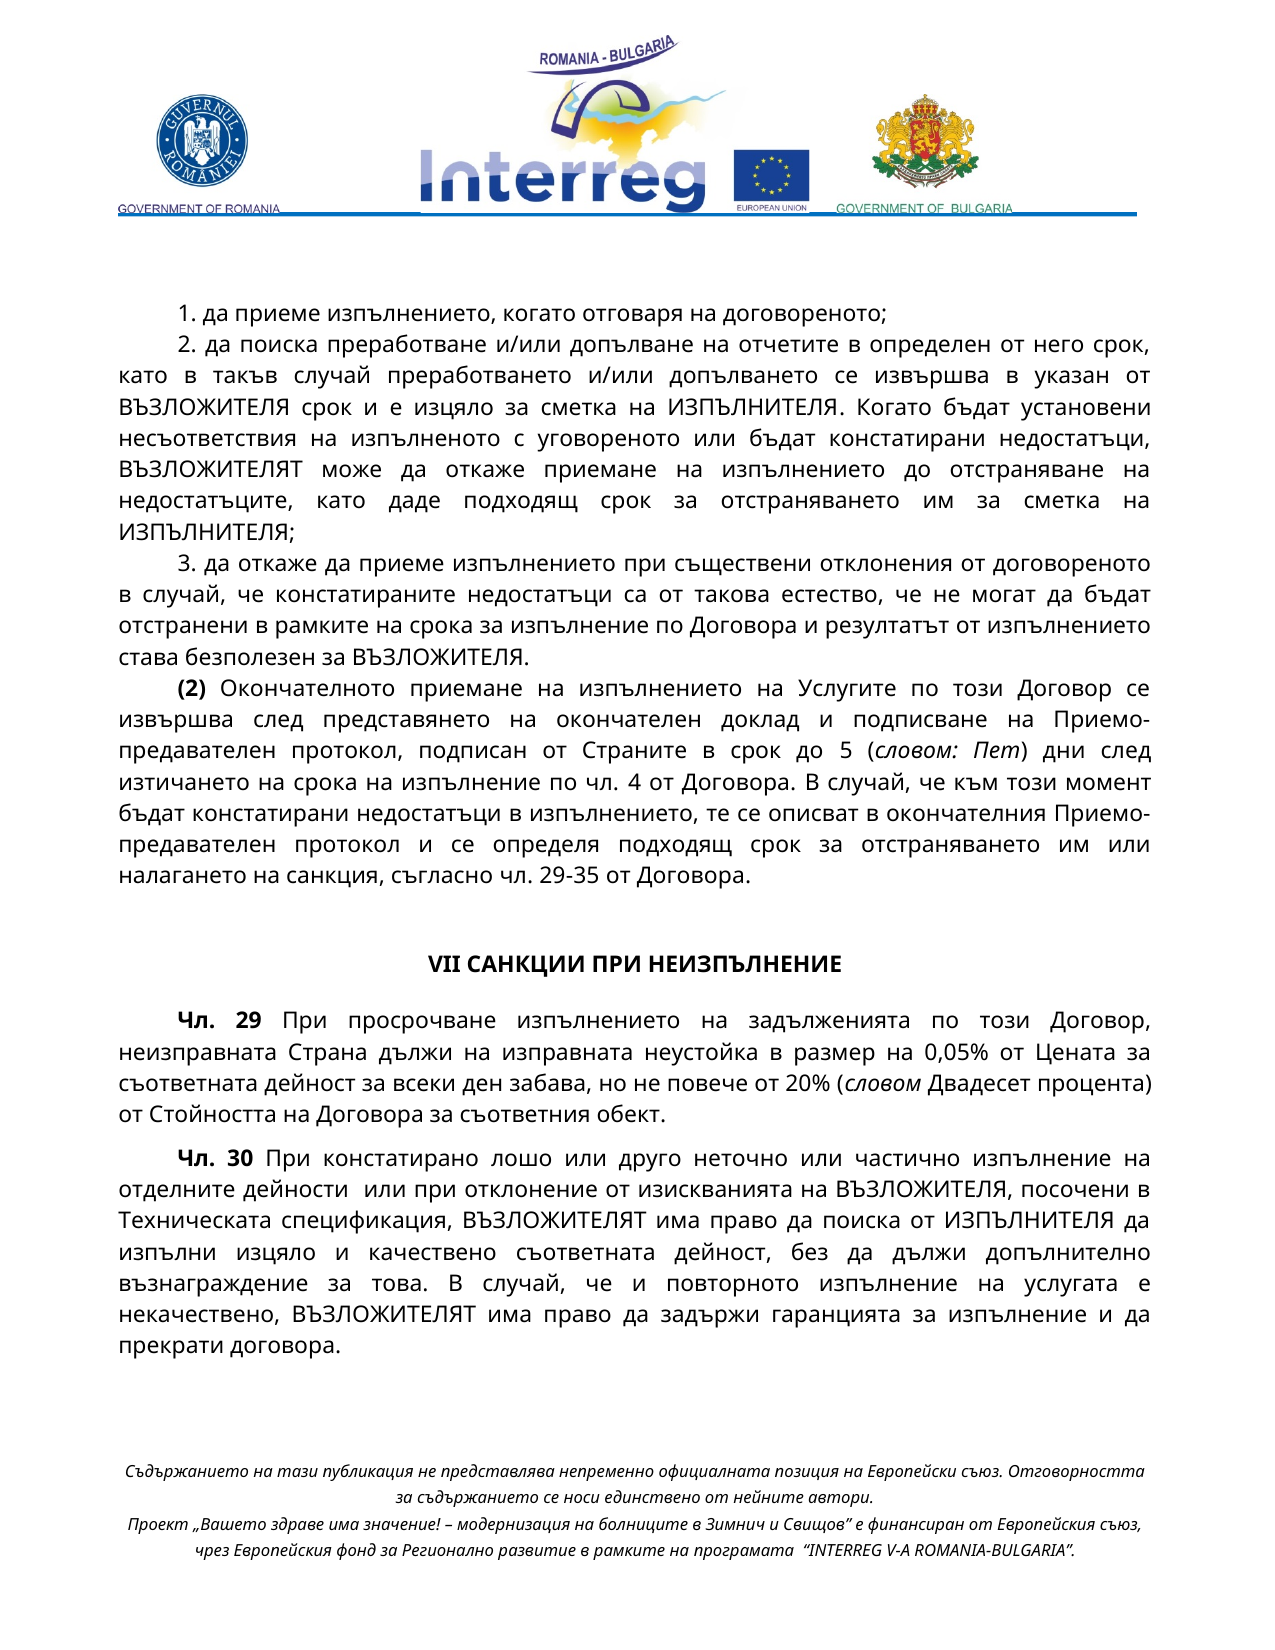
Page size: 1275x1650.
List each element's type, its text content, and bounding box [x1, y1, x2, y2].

text VII САНКЦИИ ПРИ НЕИЗПЪЛНЕНИЕ [118, 947, 1152, 979]
text 2. да поиска преработване и/или допълване на отчетите в определен от него срок, като в такъв случай преработването и/или допълването се извършва в указан от ВЪЗЛОЖИТЕЛЯ срок и е изцяло за сметка на ИЗПЪЛНИТЕЛЯ. Когато бъдат установени несъответствия на изпълненото с уговореното или бъдат констатирани недостатъци, ВЪЗЛОЖИТЕЛЯТ може да откаже приемане на изпълнението до отстраняване на недостатъците, като даде подходящ срок за отстраняването им за сметка на ИЗПЪЛНИТЕЛЯ; [118, 328, 1152, 547]
picture [118, 94, 280, 213]
text 3. да откаже да приеме изпълнението при съществени отклонения от договореното в случай, че констатираните недостатъци са от такова естество, че не могат да бъдат отстранени в рамките на срока за изпълнение по Договора и резултатът от изпълнението става безполезен за ВЪЗЛОЖИТЕЛЯ. [118, 547, 1152, 672]
text 1. да приеме изпълнението, когато отговаря на договореното; [118, 297, 1152, 328]
picture [836, 94, 1013, 213]
picture [420, 35, 810, 213]
text (2) Окончателното приемане на изпълнението на Услугите по този Договор се извършва след представянето на окончателен доклад и подписване на Приемо-предавателен протокол, подписан от Страните в срок до 5 (словом: Пет) дни след изтичането на срока на изпълнение по чл. 4 от Договора. В случай, че към този момент бъдат констатирани недостатъци в изпълнението, те се описват в окончателния Приемо-предавателен протокол и се определя подходящ срок за отстраняването им или налагането на санкция, съгласно чл. 29-35 от Договора. [118, 672, 1152, 891]
text Чл. 30 При констатирано лошо или друго неточно или частично изпълнение на отделните дейности или при отклонение от изискванията на ВЪЗЛОЖИТЕЛЯ, посочени в Техническата спецификация, ВЪЗЛОЖИТЕЛЯТ има право да поиска от ИЗПЪЛНИТЕЛЯ да изпълни изцяло и качествено съответната дейност, без да дължи допълнително възнаграждение за това. В случай, че и повторното изпълнение на услугата е некачествено, ВЪЗЛОЖИТЕЛЯТ има право да задържи гаранцията за изпълнение и да прекрати договора. [118, 1142, 1152, 1361]
text Чл. 29 При просрочване изпълнението на задълженията по този Договор, неизправната Страна дължи на изправната неустойка в размер на 0,05% от Цената за съответната дейност за всеки ден забава, но не повече от 20% (словом Двадесет процента) от Стойността на Договора за съответния обект. [118, 1004, 1152, 1129]
